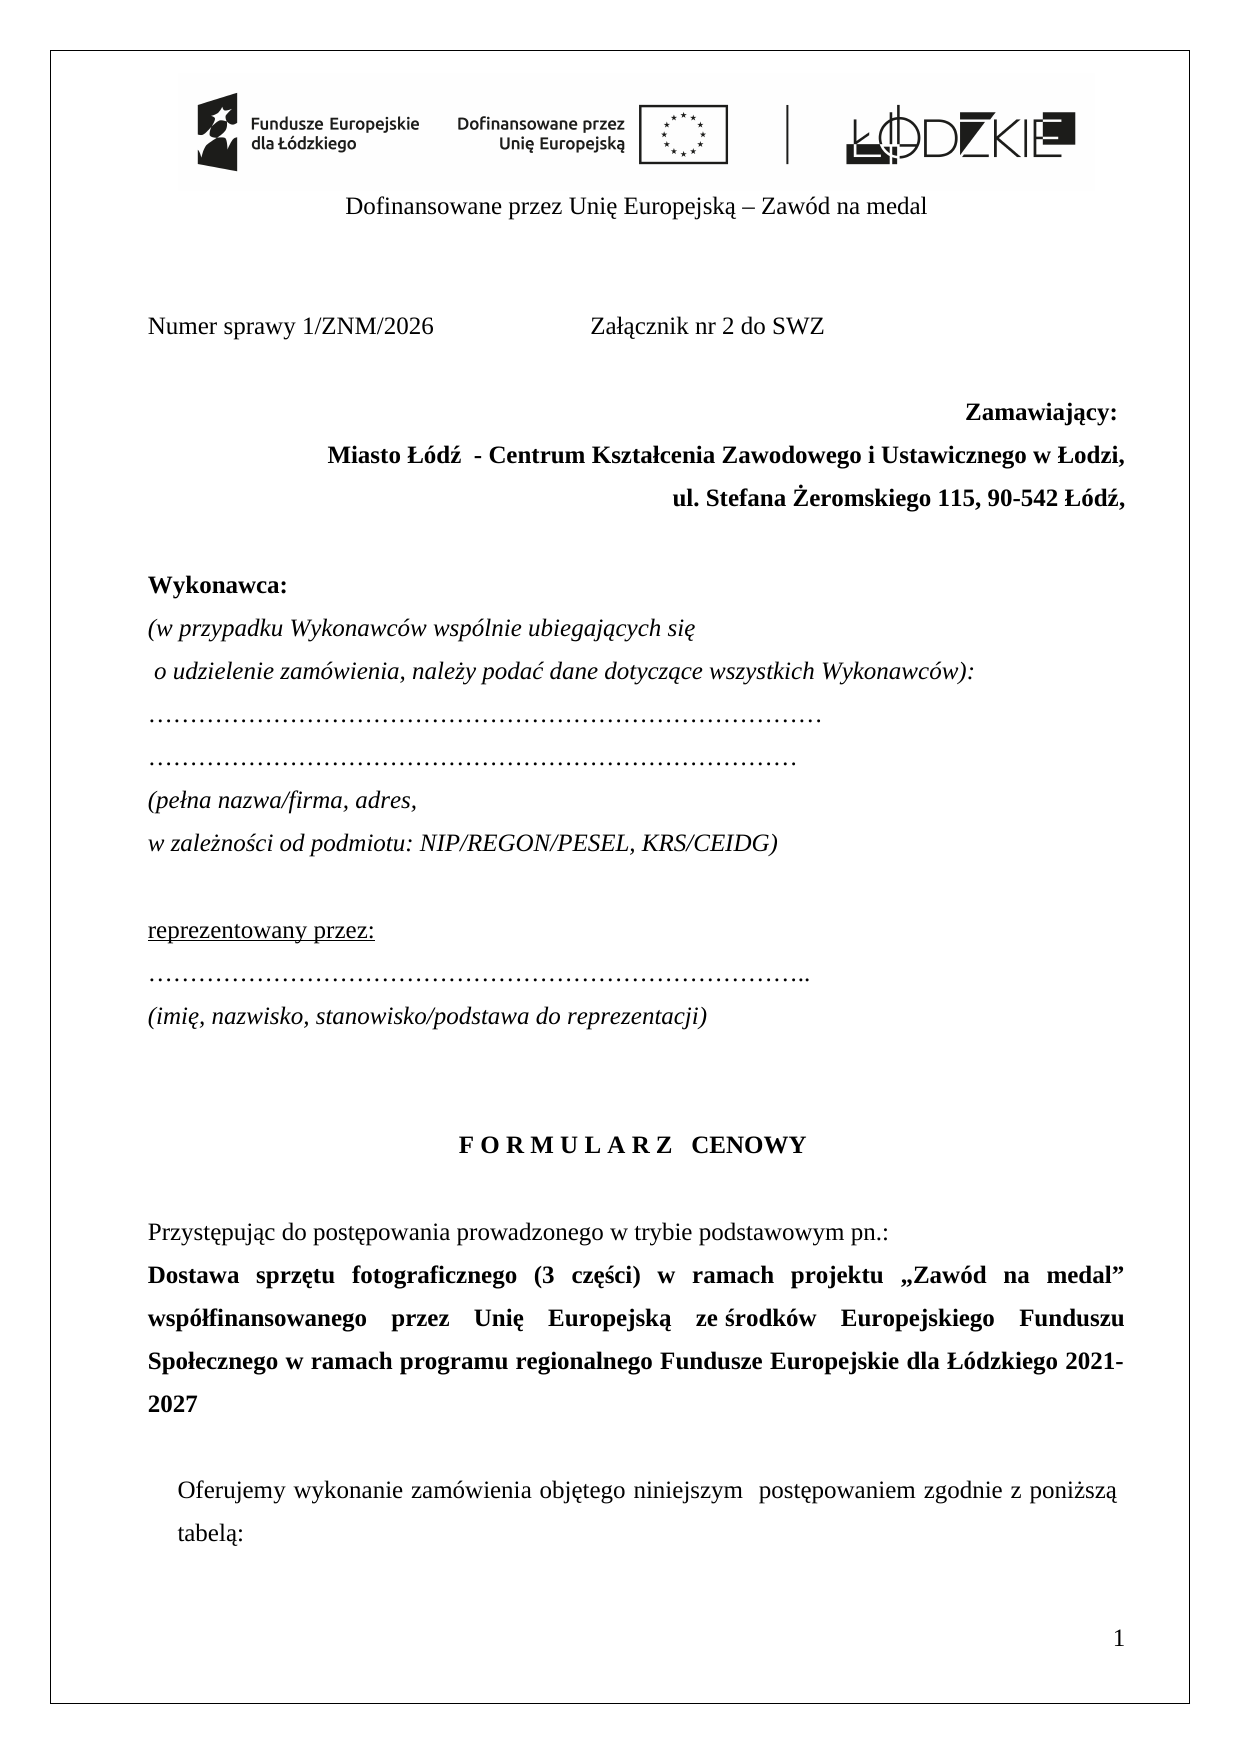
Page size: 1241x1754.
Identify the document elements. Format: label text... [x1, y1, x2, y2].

text o udzielenie zamówienia, należy podać dane dotyczące wszystkich Wykonawców): [148, 656, 1118, 685]
text Miasto Łódź - Centrum Kształcenia Zawodowego i Ustawicznego w Łodzi, [148, 440, 1125, 469]
text Dostawa sprzętu fotograficznego (3 części) w ramach projektu „Zawód na medal” współfinansowanego przez Unię Europejską ze środków Europejskiego Funduszu Społecznego w ramach programu regionalnego Fundusze Europejskie dla Łódzkiego 2021-2027 [148, 1260, 1125, 1418]
text ul. Stefana Żeromskiego 115, 90-542 Łódź, [148, 483, 1125, 512]
text w zależności od podmiotu: NIP/REGON/PESEL, KRS/CEIDG) [148, 828, 1118, 857]
text Wykonawca: [148, 570, 1118, 598]
text ……………………………………………………………………… [148, 699, 1118, 728]
subtitle F O R M U L A R Z CENOWY [148, 1130, 1118, 1159]
text Oferujemy wykonanie zamówienia objętego niniejszym postępowaniem zgodnie z poniższą tabelą: [177, 1475, 1118, 1547]
text Przystępując do postępowania prowadzonego w trybie podstawowym pn.: [148, 1217, 1118, 1245]
text Zamawiający: [369, 397, 1118, 426]
text (imię, nazwisko, stanowisko/podstawa do reprezentacji) [148, 1001, 1118, 1030]
text reprezentowany przez: [148, 915, 1118, 943]
text …………………………………………………………………….. [148, 958, 1118, 987]
text (pełna nazwa/firma, adres, [148, 785, 1118, 814]
text (w przypadku Wykonawców wspólnie ubiegających się [148, 613, 1118, 642]
text Numer sprawy 1/ZNM/2026 Załącznik nr 2 do SWZ [148, 311, 1118, 340]
picture [178, 73, 1095, 191]
text …………………………………………………………………… [148, 742, 1118, 771]
